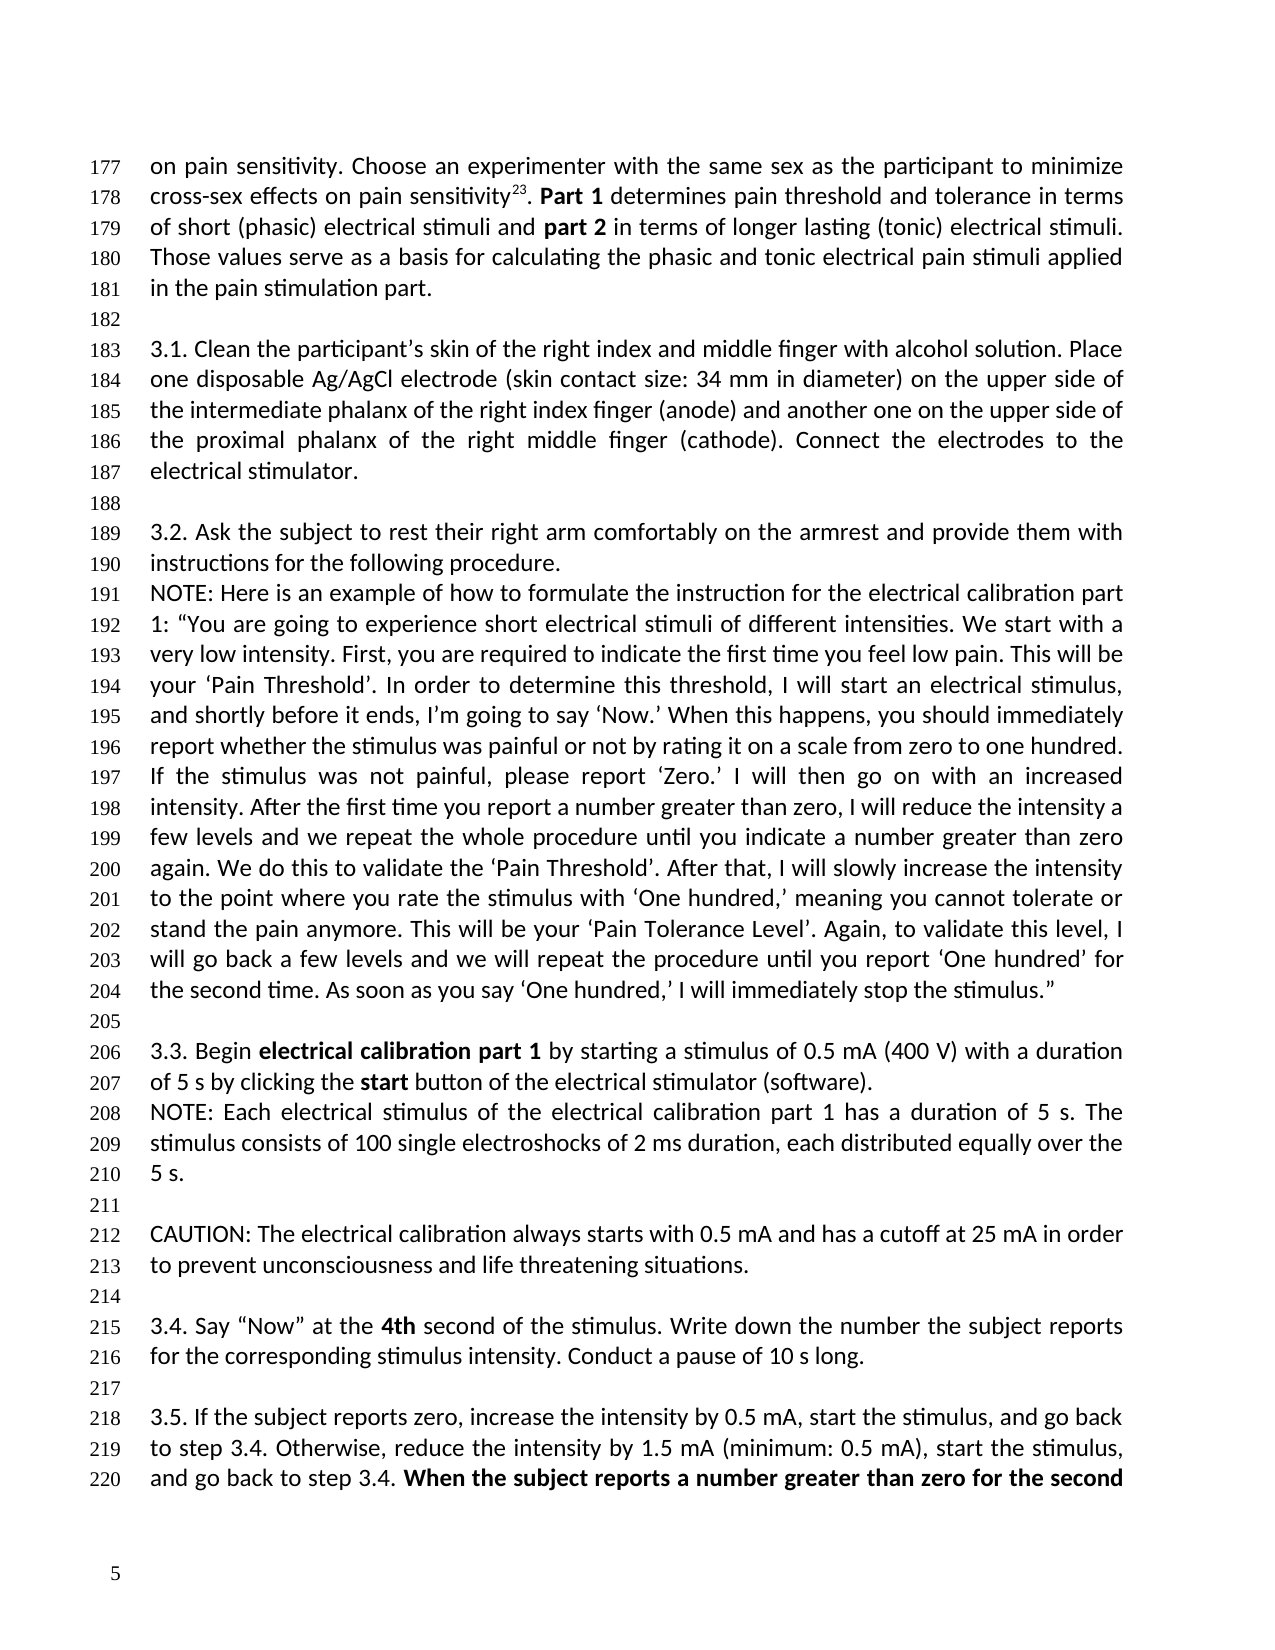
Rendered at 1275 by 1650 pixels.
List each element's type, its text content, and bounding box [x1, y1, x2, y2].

text 3.2. Ask the subject to rest their right arm comfortably on the armrest and provide them with instructions for the following procedure. [150, 516, 1125, 577]
text 3.4. Say “Now” at the 4th second of the stimulus. Write down the number the subject reports for the corresponding stimulus intensity. Conduct a pause of 10 s long. [150, 1310, 1125, 1371]
text CAUTION: The electrical calibration always starts with 0.5 mA and has a cutoff at 25 mA in order to prevent unconsciousness and life threatening situations. [150, 1218, 1125, 1279]
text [150, 1401, 1125, 1493]
text NOTE: Here is an example of how to formulate the instruction for the electrical calibration part 1: “You are going to experience short electrical stimuli of different intensities. We start with a very low intensity. First, you are required to indicate the first time you feel low pain. This will be your ‘Pain Threshold’. In order to determine this threshold, I will start an electrical stimulus, and shortly before it ends, I’m going to say ‘Now.’ When this happens, you should immediately report whether the stimulus was painful or not by rating it on a scale from zero to one hundred. If the stimulus was not painful, please report ‘Zero.’ I will then go on with an increased intensity. After the first time you report a number greater than zero, I will reduce the intensity a few levels and we repeat the whole procedure until you indicate a number greater than zero again. We do this to validate the ‘Pain Threshold’. After that, I will slowly increase the intensity to the point where you rate the stimulus with ‘One hundred,’ meaning you cannot tolerate or stand the pain anymore. This will be your ‘Pain Tolerance Level’. Again, to validate this level, I will go back a few levels and we will repeat the procedure until you report ‘One hundred’ for the second time. As soon as you say ‘One hundred,’ I will immediately stop the stimulus.” [150, 577, 1125, 1004]
text 3.3. Begin electrical calibration part 1 by starting a stimulus of 0.5 mA (400 V) with a duration of 5 s by clicking the start button of the electrical stimulator (software). [150, 1035, 1125, 1096]
text 3.1. Clean the participant’s skin of the right index and middle finger with alcohol solution. Place one disposable Ag/AgCl electrode (skin contact size: 34 mm in diameter) on the upper side of the intermediate phalanx of the right index finger (anode) and another one on the upper side of the proximal phalanx of the right middle finger (cathode). Connect the electrodes to the electrical stimulator. [150, 333, 1125, 486]
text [150, 150, 1125, 303]
text NOTE: Each electrical stimulus of the electrical calibration part 1 has a duration of 5 s. The stimulus consists of 100 single electroshocks of 2 ms duration, each distributed equally over the 5 s. [150, 1096, 1125, 1188]
